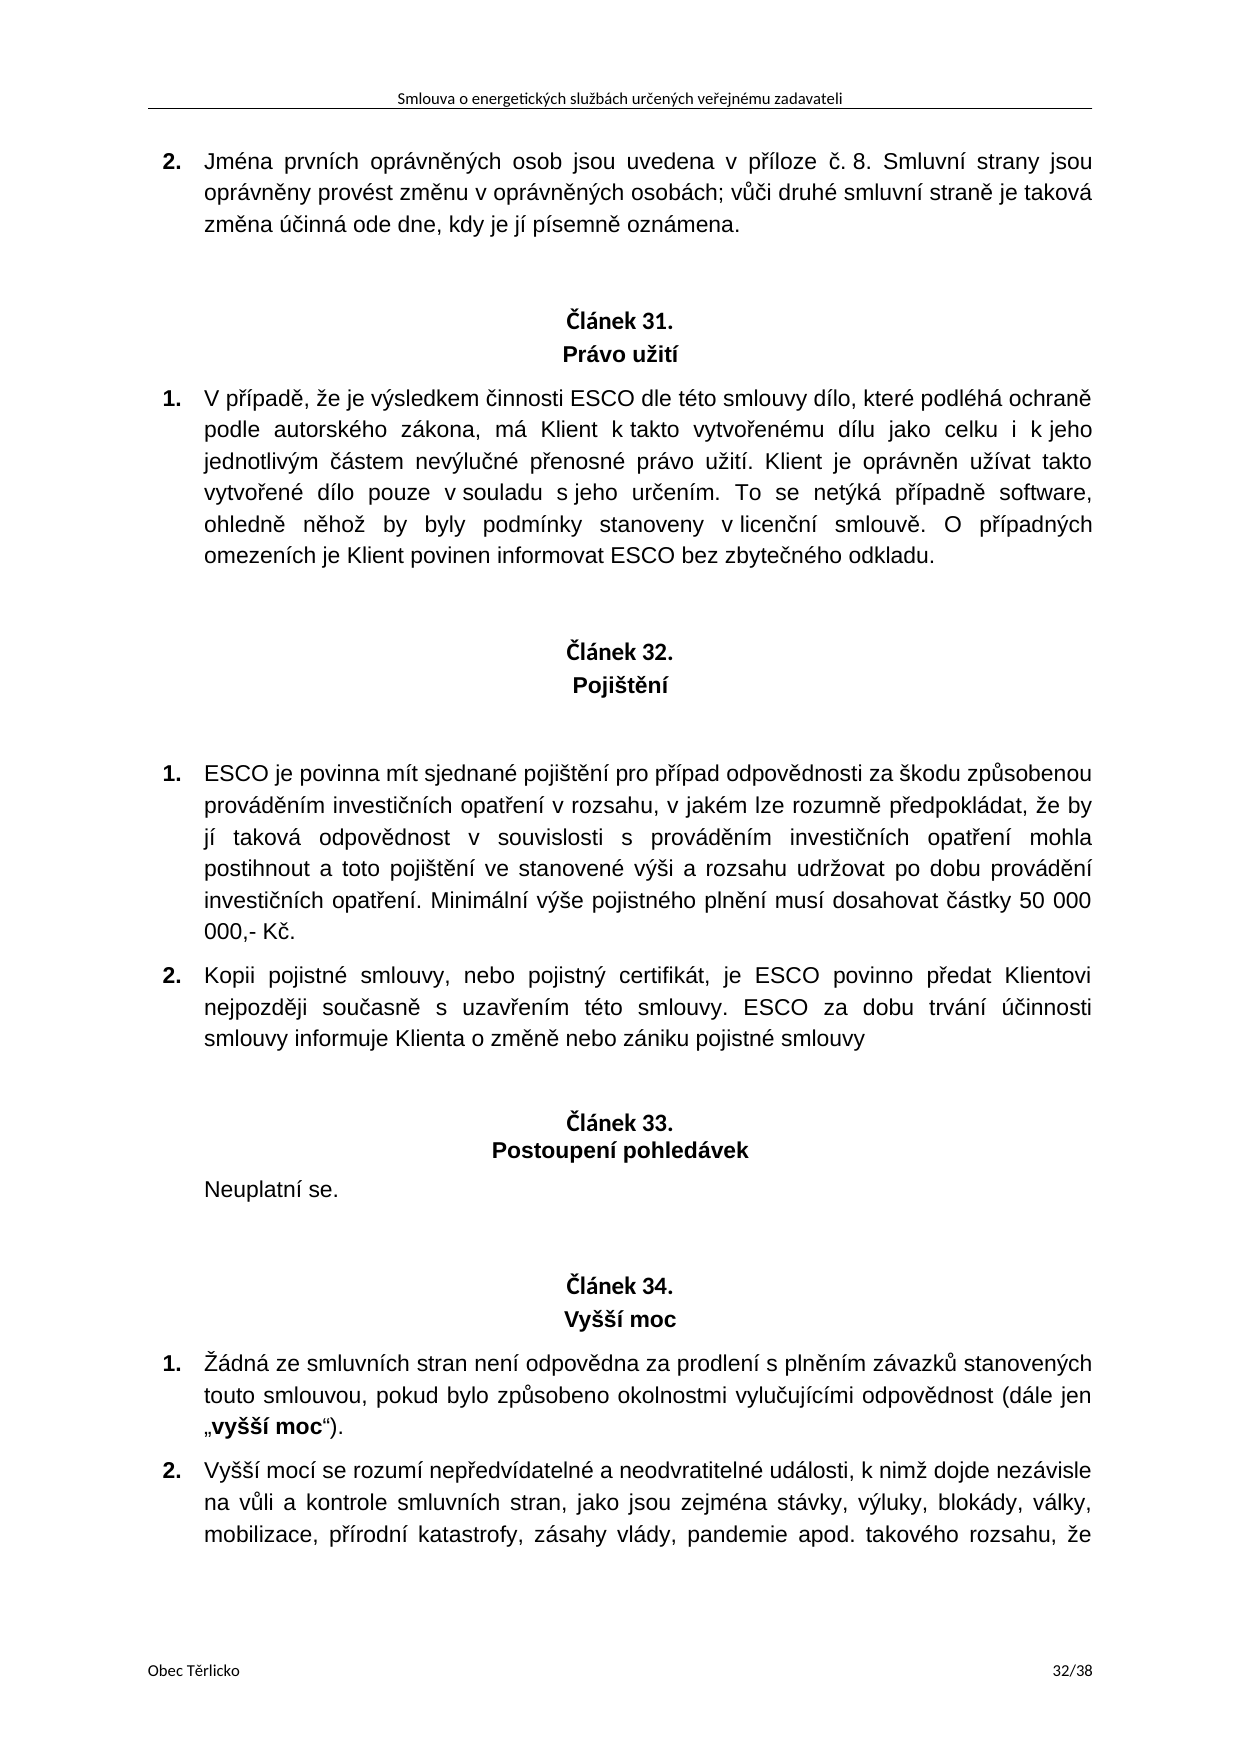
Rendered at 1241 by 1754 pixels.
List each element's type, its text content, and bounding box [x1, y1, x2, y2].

subtitle Žádná ze smluvních stran není odpovědna za prodlení s plněním závazků stanovených touto smlouvou, pokud bylo způsobeno okolnostmi vylučujícími odpovědnost (dále jen „vyšší moc“). [162, 1350, 1092, 1440]
subtitle V případě, že je výsledkem činnosti ESCO dle této smlouvy dílo, které podléhá ochraně podle autorského zákona, má Klient k takto vytvořenému dílu jako celku i k jeho jednotlivým částem nevýlučné přenosné právo užití. Klient je oprávněn užívat takto vytvořené dílo pouze v souladu s jeho určením. To se netýká případně software, ohledně něhož by byly podmínky stanoveny v licenční smlouvě. O případných omezeních je Klient povinen informovat ESCO bez zbytečného odkladu. [162, 385, 1092, 569]
subtitle Pojištění [148, 637, 1092, 699]
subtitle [162, 1457, 1092, 1547]
subtitle Neuplatní se. [204, 1176, 1092, 1203]
subtitle Právo užití [148, 305, 1092, 367]
subtitle Vyšší moc [148, 1270, 1092, 1332]
subtitle Kopii pojistné smlouvy, nebo pojistný certifikát, je ESCO povinno předat Klientovi nejpozději současně s uzavřením této smlouvy. ESCO za dobu trvání účinnosti smlouvy informuje Klienta o změně nebo zániku pojistné smlouvy [162, 962, 1092, 1052]
subtitle Jména prvních oprávněných osob jsou uvedena v příloze č. 8. Smluvní strany jsou oprávněny provést změnu v oprávněných osobách; vůči druhé smluvní straně je taková změna účinná ode dne, kdy je jí písemně oznámena. [162, 148, 1092, 237]
subtitle Postoupení pohledávek [148, 1107, 1092, 1164]
subtitle ESCO je povinna mít sjednané pojištění pro případ odpovědnosti za škodu způsobenou prováděním investičních opatření v rozsahu, v jakém lze rozumně předpokládat, že by jí taková odpovědnost v souvislosti s prováděním investičních opatření mohla postihnout a toto pojištění ve stanovené výši a rozsahu udržovat po dobu provádění investičních opatření. Minimální výše pojistného plnění musí dosahovat částky 50 000 000,- Kč. [162, 760, 1092, 944]
